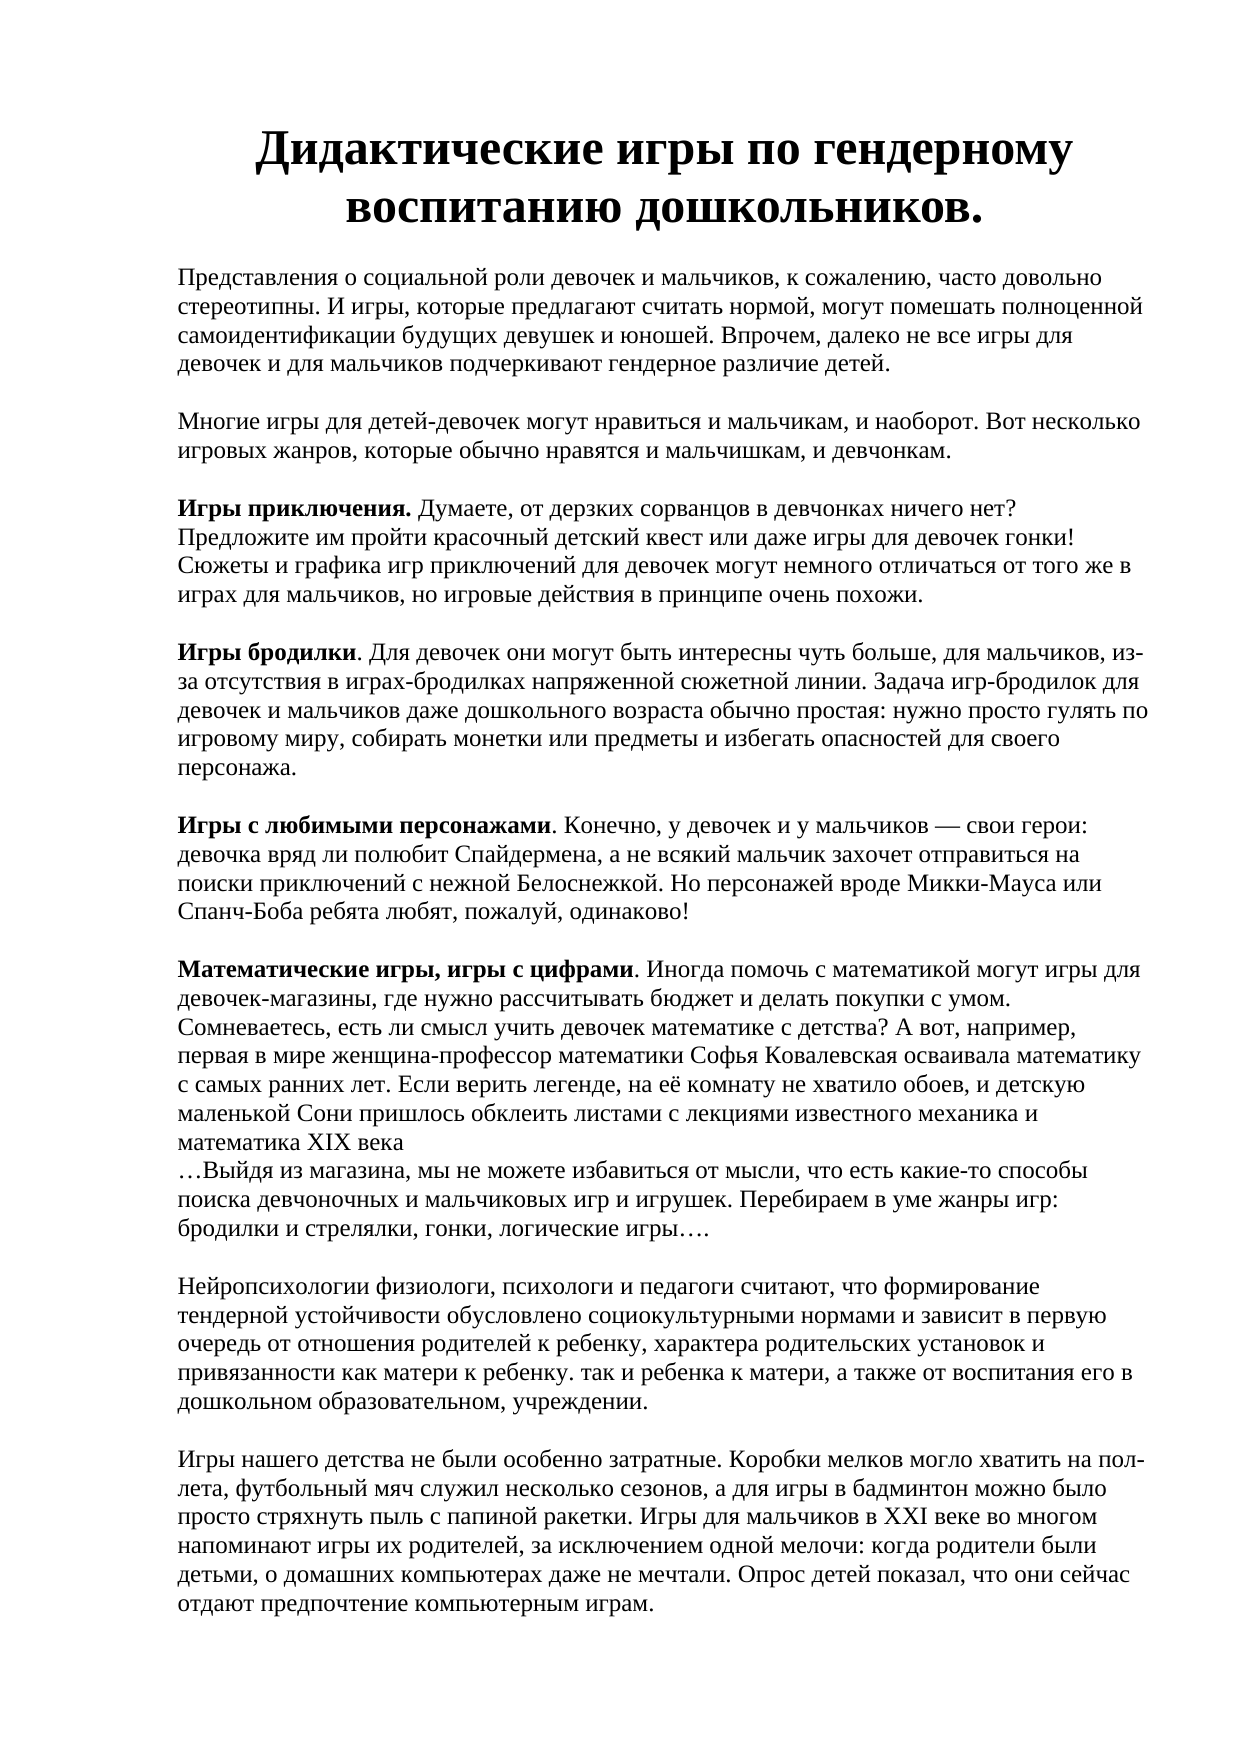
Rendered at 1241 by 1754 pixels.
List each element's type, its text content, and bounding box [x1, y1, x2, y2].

text Игры с любимыми персонажами. Конечно, у девочек и у мальчиков — свои герои: девочка вряд ли полюбит Спайдермена, а не всякий мальчик захочет отправиться на поиски приключений с нежной Белоснежкой. Но персонажей вроде Микки-Мауса или Спанч-Боба ребята любят, пожалуй, одинаково! [177, 810, 1152, 925]
text Математические игры, игры с цифрами. Иногда помочь с математикой могут игры для девочек-магазины, где нужно рассчитывать бюджет и делать покупки с умом. Сомневаетесь, есть ли смысл учить девочек математике с детства? А вот, например, первая в мире женщина-профессор математики Софья Ковалевская осваивала математику с самых ранних лет. Если верить легенде, на её комнату не хватило обоев, и детскую маленькой Сони пришлось обклеить листами с лекциями известного механика и математика XIX века …Выйдя из магазина, мы не можете избавиться от мысли, что есть какие-то способы поиска девчоночных и мальчиковых игр и игрушек. Перебираем в уме жанры игр: бродилки и стрелялки, гонки, логические игры…. [177, 954, 1152, 1242]
text Дидактические игры по гендерному воспитанию дошкольников. [177, 118, 1152, 233]
text Игры нашего детства не были особенно затратные. Коробки мелков могло хватить на пол-лета, футбольный мяч служил несколько сезонов, а для игры в бадминтон можно было просто стряхнуть пыль с папиной ракетки. Игры для мальчиков в XXI веке во многом напоминают игры их родителей, за исключением одной мелочи: когда родители были детьми, о домашних компьютерах даже не мечтали. Опрос детей показал, что они сейчас отдают предпочтение компьютерным играм. [177, 1444, 1152, 1616]
text Многие игры для детей-девочек могут нравиться и мальчикам, и наоборот. Вот несколько игровых жанров, которые обычно нравятся и мальчишкам, и девчонкам. [177, 406, 1152, 464]
text Игры бродилки. Для девочек они могут быть интересны чуть больше, для мальчиков, из-за отсутствия в играх-бродилках напряженной сюжетной линии. Задача игр-бродилок для девочек и мальчиков даже дошкольного возраста обычно простая: нужно просто гулять по игровому миру, собирать монетки или предметы и избегать опасностей для своего персонажа. [177, 637, 1152, 781]
text Представления о социальной роли девочек и мальчиков, к сожалению, часто довольно стереотипны. И игры, которые предлагают считать нормой, могут помешать полноценной самоидентификации будущих девушек и юношей. Впрочем, далеко не все игры для девочек и для мальчиков подчеркивают гендерное различие детей. [177, 262, 1152, 377]
text Нейропсихологии физиологи, психологи и педагоги считают, что формирование тендерной устойчивости обусловлено социокультурными нормами и зависит в первую очередь от отношения родителей к ребенку, характера родительских установок и привязанности как матери к ребенку. так и ребенка к матери, а также от воспитания его в дошкольном образовательном, учреждении. [177, 1271, 1152, 1415]
text Игры приключения. Думаете, от дерзких сорванцов в девчонках ничего нет? Предложите им пройти красочный детский квест или даже игры для девочек гонки! Сюжеты и графика игр приключений для девочек могут немного отличаться от того же в играх для мальчиков, но игровые действия в принципе очень похожи. [177, 493, 1152, 608]
